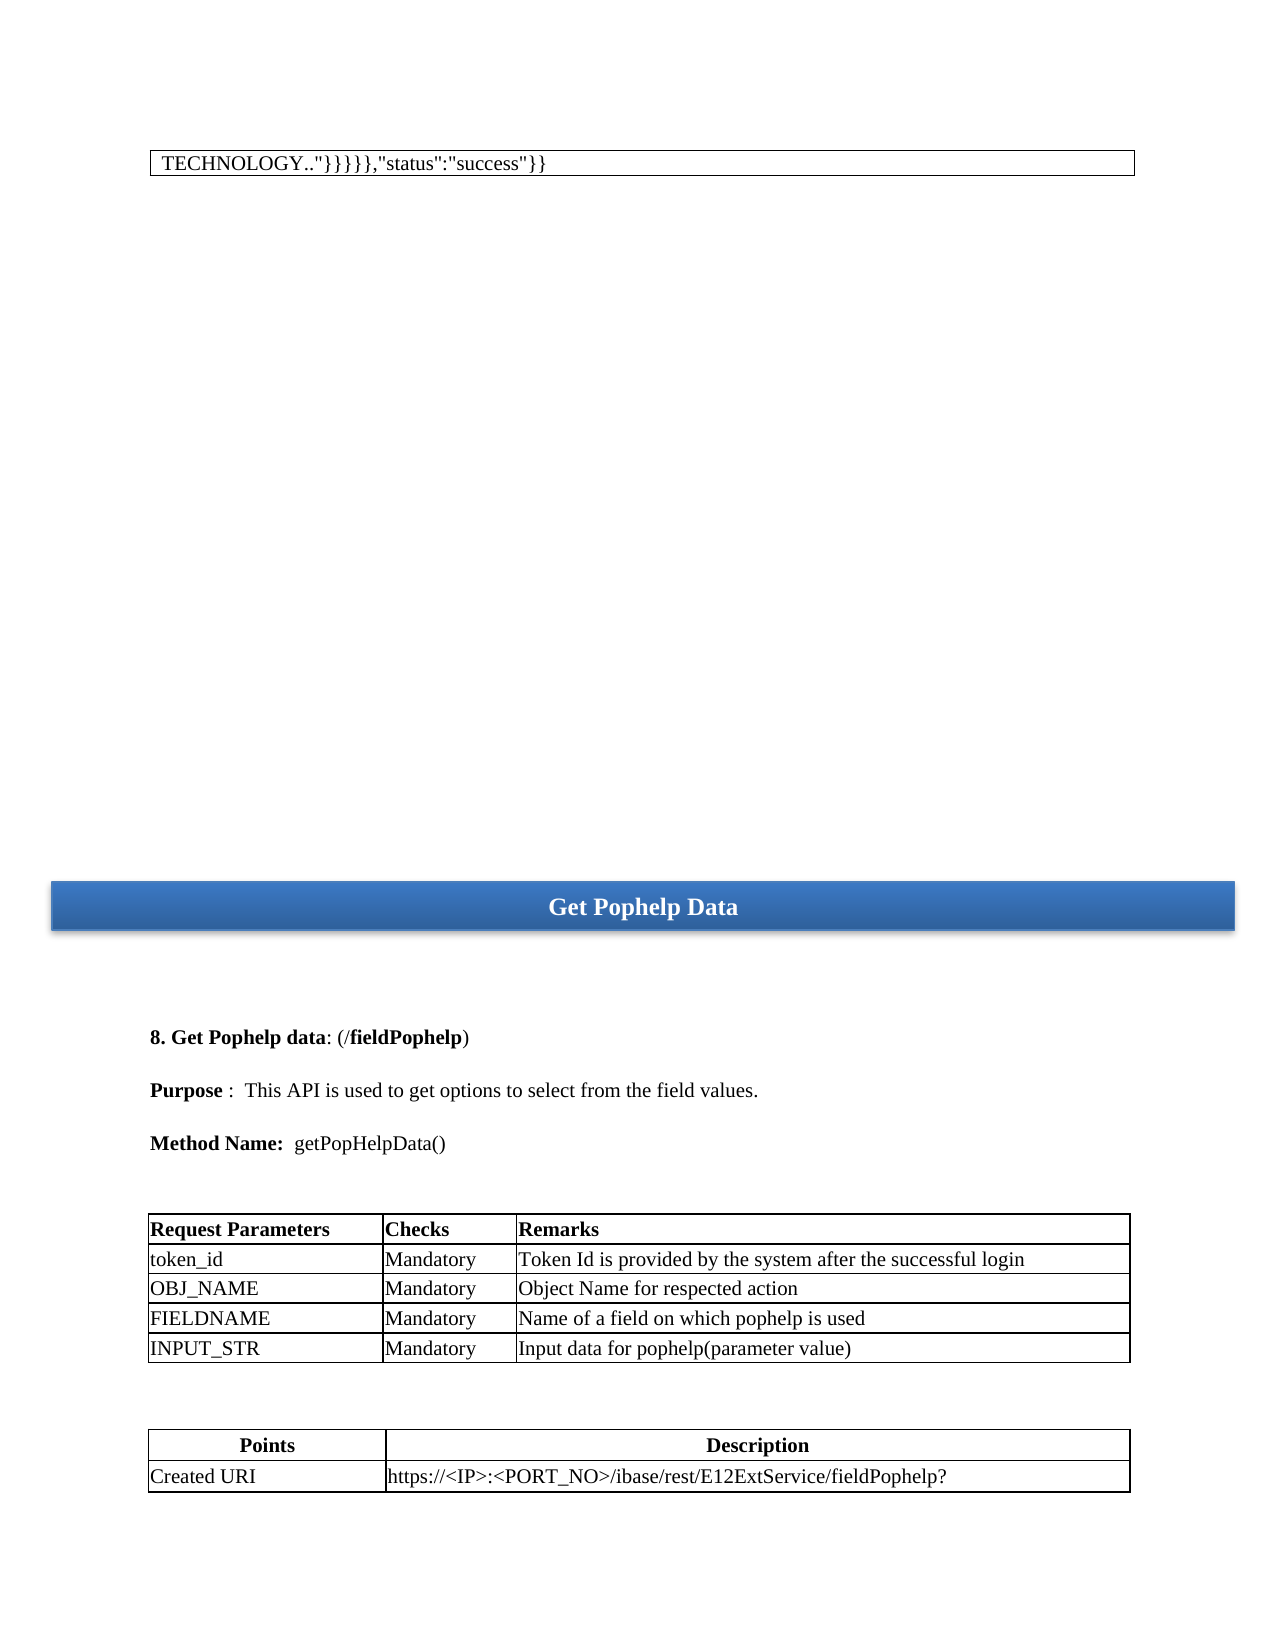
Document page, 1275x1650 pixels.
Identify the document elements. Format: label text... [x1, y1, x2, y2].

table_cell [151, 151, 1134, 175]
table_cell INPUT_STR [149, 1334, 382, 1362]
table_cell FIELDNAME [149, 1304, 382, 1332]
text Method Name: getPopHelpData() [150, 1131, 1125, 1155]
table_cell token_id [149, 1245, 382, 1273]
table_cell Mandatory [384, 1274, 516, 1302]
table_header Request Parameters [149, 1215, 382, 1243]
table_cell Input data for pophelp(parameter value) [517, 1334, 1129, 1362]
table_cell Name of a field on which pophelp is used [517, 1304, 1129, 1332]
text Purpose : This API is used to get options to select from the field values. [150, 1078, 1125, 1102]
table_cell Mandatory [384, 1334, 516, 1362]
text 8. Get Pophelp data: (/fieldPophelp) [150, 1025, 1125, 1049]
table_cell Token Id is provided by the system after the successful login [517, 1245, 1129, 1273]
table_cell Mandatory [384, 1304, 516, 1332]
table_header Description [387, 1430, 1129, 1460]
table_header Remarks [517, 1215, 1129, 1243]
table_header Checks [384, 1215, 516, 1243]
table_cell OBJ_NAME [149, 1274, 382, 1302]
table_cell Object Name for respected action [517, 1274, 1129, 1302]
table_cell Mandatory [384, 1245, 516, 1273]
table_header Points [149, 1430, 385, 1460]
table_cell Created URI [149, 1461, 385, 1491]
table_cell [387, 1461, 1129, 1491]
